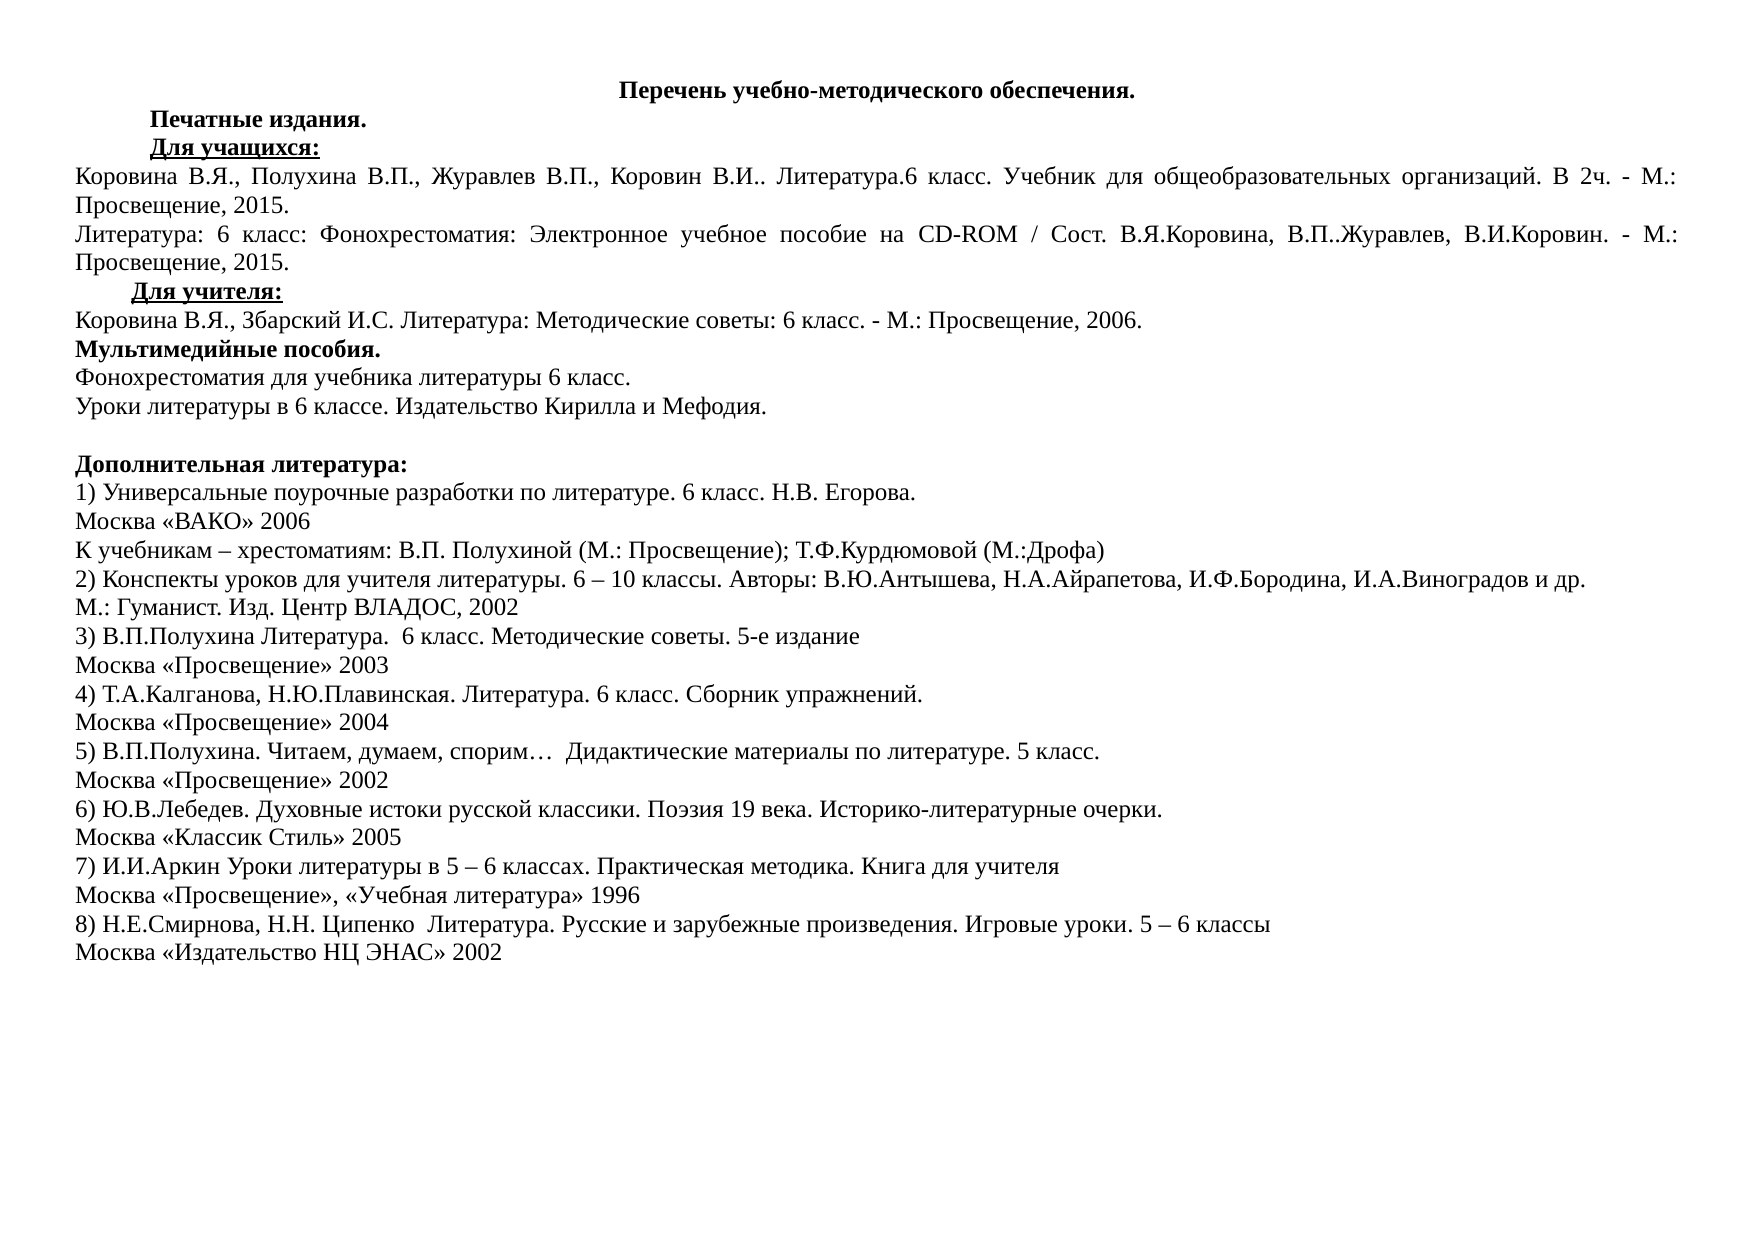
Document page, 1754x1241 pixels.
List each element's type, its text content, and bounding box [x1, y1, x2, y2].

text 4) Т.А.Калганова, Н.Ю.Плавинская. Литература. 6 класс. Сборник упражнений. [75, 679, 1679, 707]
text 2) Конспекты уроков для учителя литературы. 6 – 10 классы. Авторы: В.Ю.Антышева, Н.А.Айрапетова, И.Ф.Бородина, И.А.Виноградов и др. [75, 564, 1679, 592]
text Москва «Просвещение», «Учебная литература» 1996 [75, 880, 1679, 909]
text Москва «Просвещение» 2003 [75, 650, 1679, 679]
text Коровина В.Я., Збарский И.С. Литература: Методические советы: 6 класс. - М.: Просвещение, 2006. [75, 305, 1679, 334]
text Москва «ВАКО» 2006 [75, 506, 1679, 535]
text 5) В.П.Полухина. Читаем, думаем, спорим… Дидактические материалы по литературе. 5 класс. [75, 736, 1679, 765]
text Москва «Классик Стиль» 2005 [75, 822, 1679, 851]
text К учебникам – хрестоматиям: В.П. Полухиной (М.: Просвещение); Т.Ф.Курдюмовой (М.:Дрофа) [75, 535, 1679, 564]
text Печатные издания. [76, 104, 1679, 132]
text Коровина В.Я., Полухина В.П., Журавлев В.П., Коровин В.И.. Литература.6 класс. Учебник для общеобразовательных организаций. В 2ч. - М.: Просвещение, 2015. [75, 161, 1679, 219]
text Литература: 6 класс: Фонохрестоматия: Электронное учебное пособие на CD-ROM / Сост. В.Я.Коровина, В.П..Журавлев, В.И.Коровин. - М.: Просвещение, 2015. [75, 219, 1679, 276]
text 3) В.П.Полухина Литература. 6 класс. Методические советы. 5-е издание [75, 621, 1679, 650]
text Мультимедийные пособия. [75, 334, 1679, 362]
text 1) Универсальные поурочные разработки по литературе. 6 класс. Н.В. Егорова. [75, 477, 1679, 506]
text Фонохрестоматия для учебника литературы 6 класс. [75, 362, 1679, 391]
text Для учителя: [75, 276, 1679, 305]
text М.: Гуманист. Изд. Центр ВЛАДОС, 2002 [75, 592, 1679, 621]
text Уроки литературы в 6 классе. Издательство Кирилла и Мефодия. [75, 391, 1679, 420]
text 7) И.И.Аркин Уроки литературы в 5 – 6 классах. Практическая методика. Книга для учителя [75, 851, 1679, 880]
text 8) Н.Е.Смирнова, Н.Н. Ципенко Литература. Русские и зарубежные произведения. Игровые уроки. 5 – 6 классы [75, 909, 1679, 937]
text Москва «Издательство НЦ ЭНАС» 2002 [75, 937, 1679, 966]
text Дополнительная литература: [75, 449, 1679, 477]
text Для учащихся: [76, 132, 1679, 161]
text 6) Ю.В.Лебедев. Духовные истоки русской классики. Поэзия 19 века. Историко-литературные очерки. [75, 794, 1679, 822]
text Москва «Просвещение» 2004 [75, 707, 1679, 736]
text Перечень учебно-методического обеспечения. [75, 75, 1679, 104]
text Москва «Просвещение» 2002 [75, 765, 1679, 794]
